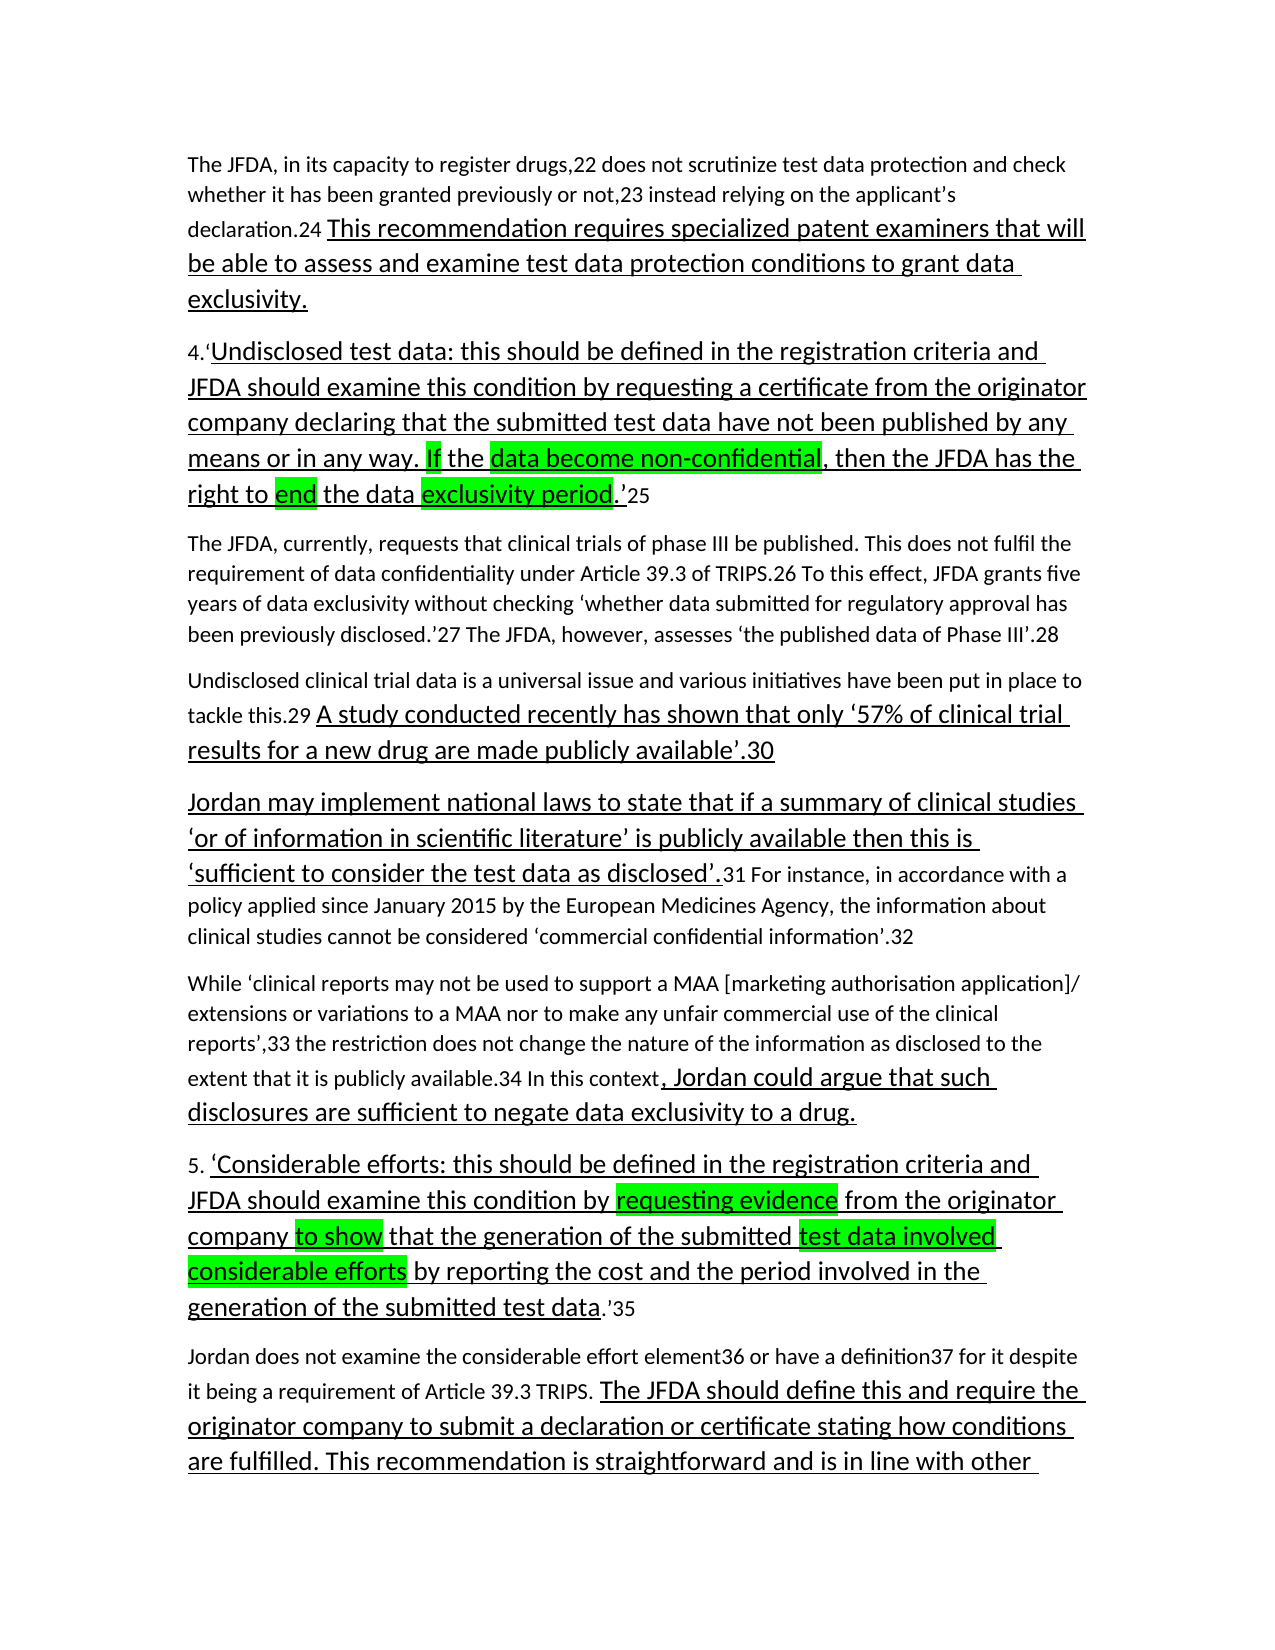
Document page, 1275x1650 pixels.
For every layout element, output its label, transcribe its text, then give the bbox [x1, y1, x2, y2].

text 4.‘Undisclosed test data: this should be defined in the registration criteria and JFDA should examine this condition by requesting a certificate from the originator company declaring that the submitted test data have not been published by any means or in any way. If the data become non-confidential, then the JFDA has the right to end the data exclusivity period.’25 [187, 399, 1087, 510]
text The JFDA, in its capacity to register drugs,22 does not scrutinize test data protection and check whether it has been granted previously or not,23 instead relying on the applicant’s declaration.24 This recommendation requires specialized patent examiners that will be able to assess and examine test data protection conditions to grant data exclusivity. [187, 150, 1087, 315]
text While ‘clinical reports may not be used to support a MAA [marketing authorisation application]/ extensions or variations to a MAA nor to make any unfair commercial use of the clinical reports’,33 the restriction does not change the nature of the information as disclosed to the extent that it is publicly available.34 In this context, Jordan could argue that such disclosures are sufficient to negate data exclusivity to a drug. [187, 969, 1087, 1128]
text Jordan may implement national laws to state that if a summary of clinical studies ‘or of information in scientific literature’ is publicly available then this is ‘sufficient to consider the test data as disclosed’.31 For instance, in accordance with a policy applied since January 2015 by the European Medicines Agency, the information about clinical studies cannot be considered ‘commercial confidential information’.32 [187, 785, 1087, 950]
text 4.‘Undisclosed test data: this should be defined in the registration criteria and JFDA should examine this condition by requesting a certificate from the originator company declaring that the submitted test data have not been published by any means or in any way. If the data become non-confidential, then the JFDA has the right to end the data exclusivity period.’25 [187, 334, 1087, 398]
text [187, 1342, 1087, 1477]
text Undisclosed clinical trial data is a universal issue and various initiatives have been put in place to tackle this.29 A study conducted recently has shown that only ‘57% of clinical trial results for a new drug are made publicly available’.30 [187, 667, 1087, 766]
text The JFDA, currently, requests that clinical trials of phase III be published. This does not fulfil the requirement of data confidentiality under Article 39.3 of TRIPS.26 To this effect, JFDA grants five years of data exclusivity without checking ‘whether data submitted for regulatory approval has been previously disclosed.’27 The JFDA, however, assesses ‘the published data of Phase III’.28 [187, 529, 1087, 648]
text 5. ‘Considerable efforts: this should be defined in the registration criteria and JFDA should examine this condition by requesting evidence from the originator company to show that the generation of the submitted test data involved considerable efforts by reporting the cost and the period involved in the generation of the submitted test data.’35 [187, 1148, 1087, 1323]
